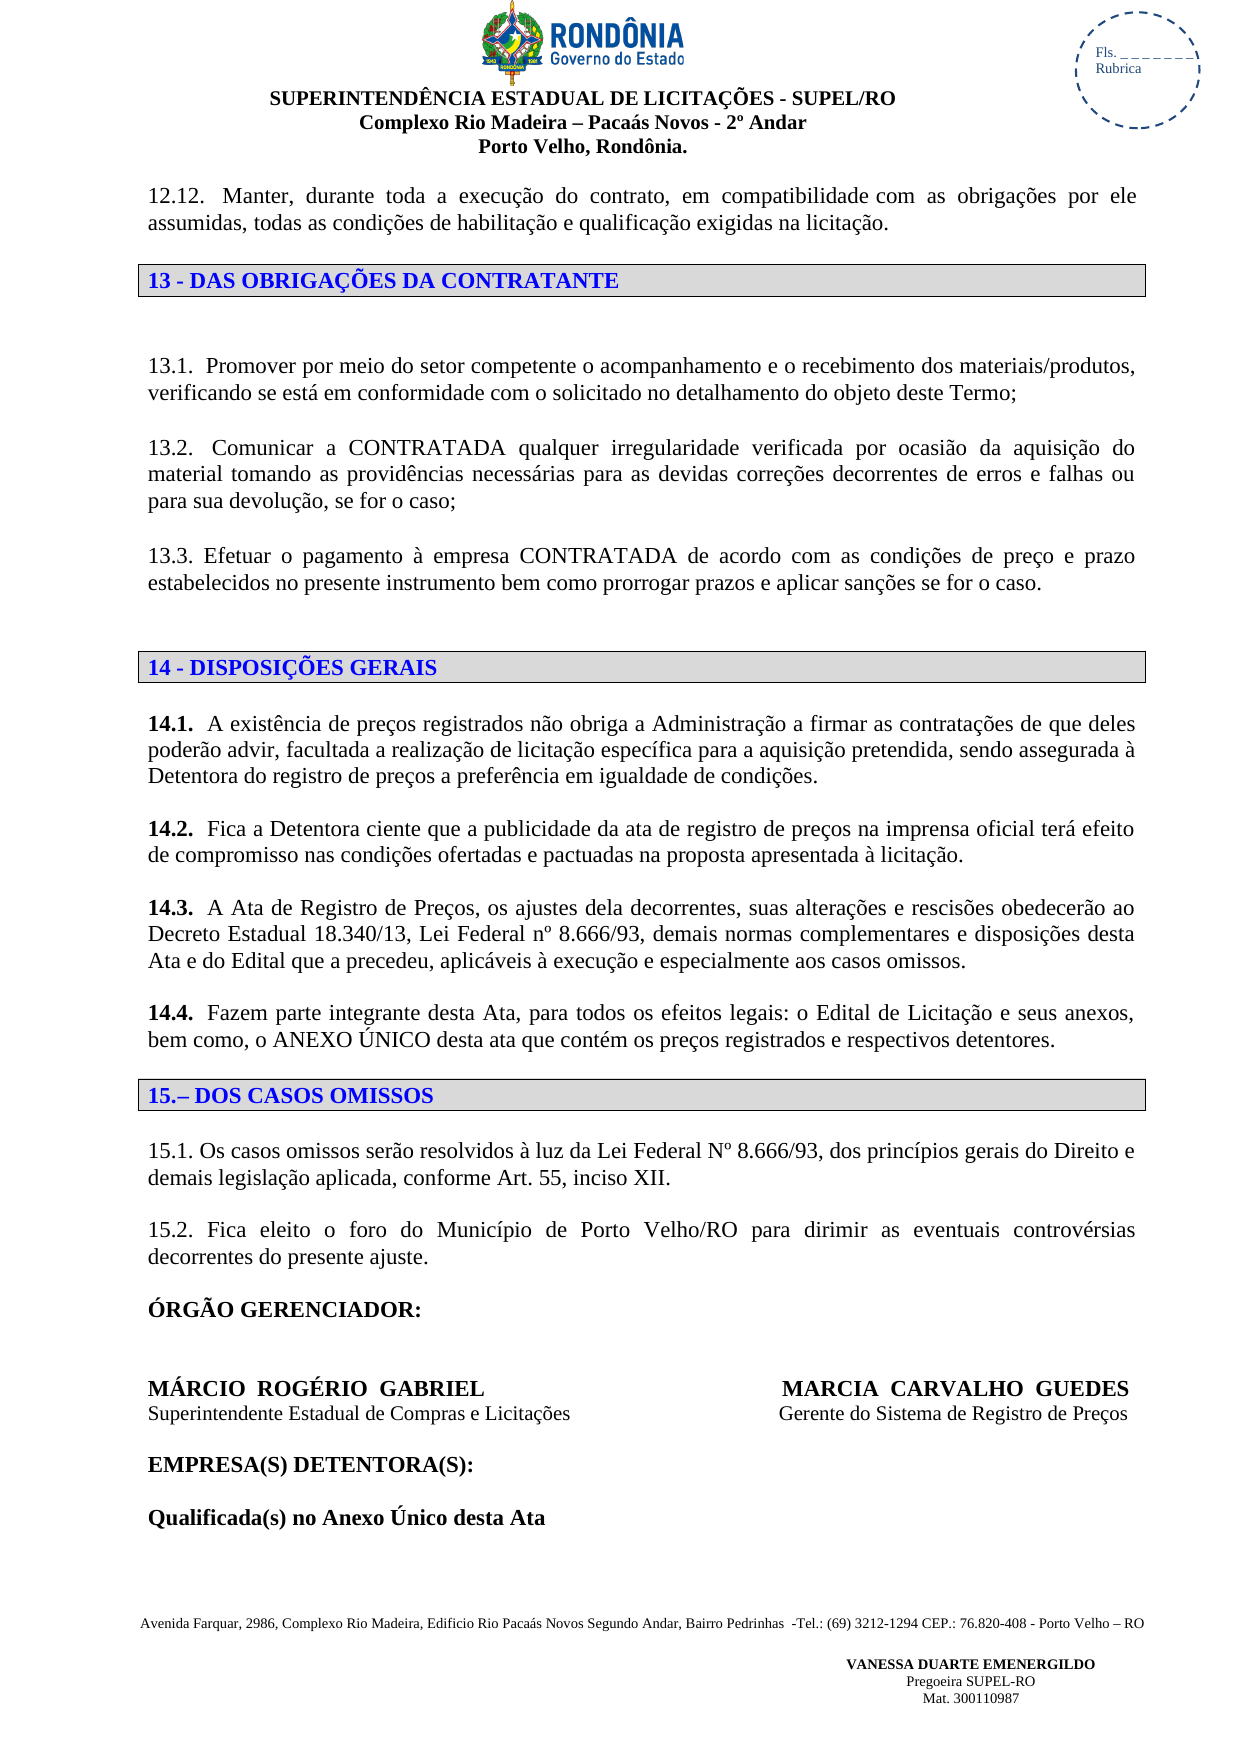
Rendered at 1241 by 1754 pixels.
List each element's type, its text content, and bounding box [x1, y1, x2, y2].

text 13.1. Promover por meio do setor competente o acompanhamento e o recebimento dos materiais/produtos, verificando se está em conformidade com o solicitado no detalhamento do objeto deste Termo; [148, 352, 1137, 405]
list – DOS CASOS OMISSOS [139, 1080, 1145, 1110]
text 14 - DISPOSIÇÕES GERAIS [139, 652, 1145, 682]
list Fazem parte integrante desta Ata, para todos os efeitos legais: o Edital de Licitação e seus anexos, bem como, o ANEXO ÚNICO desta ata que contém os preços registrados e respectivos detentores. [148, 999, 1137, 1052]
text 15.1. Os casos omissos serão resolvidos à luz da Lei Federal Nº 8.666/93, dos princípios gerais do Direito e demais legislação aplicada, conforme Art. 55, inciso XII. [148, 1137, 1137, 1190]
text EMPRESA(S) DETENTORA(S): [148, 1451, 1132, 1478]
text 12.12. Manter, durante toda a execução do contrato, em compatibilidade com as obrigações por ele assumidas, todas as condições de habilitação e qualificação exigidas na licitação. [148, 182, 1137, 235]
text MÁRCIO ROGÉRIO GABRIEL MARCIA CARVALHO GUEDES Superintendente Estadual de Compras e Licitações Gerente do Sistema de Registro de Preços [148, 1375, 1132, 1425]
text 15.2. Fica eleito o foro do Município de Porto Velho/RO para dirimir as eventuais controvérsias decorrentes do presente ajuste. [148, 1217, 1137, 1269]
list Fica a Detentora ciente que a publicidade da ata de registro de preços na imprensa oficial terá efeito de compromisso nas condições ofertadas e pactuadas na proposta apresentada à licitação. [148, 815, 1137, 868]
text 13 - DAS OBRIGAÇÕES DA CONTRATANTE [139, 265, 1145, 296]
list A existência de preços registrados não obriga a Administração a firmar as contratações de que deles poderão advir, facultada a realização de licitação específica para a aquisição pretendida, sendo assegurada à Detentora do registro de preços a preferência em igualdade de condições. [148, 709, 1137, 789]
text 13.3. Efetuar o pagamento à empresa CONTRATADA de acordo com as condições de preço e prazo estabelecidos no presente instrumento bem como prorrogar prazos e aplicar sanções se for o caso. [148, 542, 1137, 595]
text ÓRGÃO GERENCIADOR: [148, 1296, 1132, 1322]
picture [481, 0, 684, 86]
list A Ata de Registro de Preços, os ajustes dela decorrentes, suas alterações e rescisões obedecerão ao Decreto Estadual 18.340/13, Lei Federal nº 8.666/93, demais normas complementares e disposições desta Ata e do Edital que a precedeu, aplicáveis à execução e especialmente aos casos omissos. [148, 894, 1137, 973]
text 13.2. Comunicar a CONTRATADA qualquer irregularidade verificada por ocasião da aquisição do material tomando as providências necessárias para as devidas correções decorrentes de erros e falhas ou para sua devolução, se for o caso; [148, 434, 1137, 513]
text Qualificada(s) no Anexo Único desta Ata [148, 1504, 1132, 1531]
